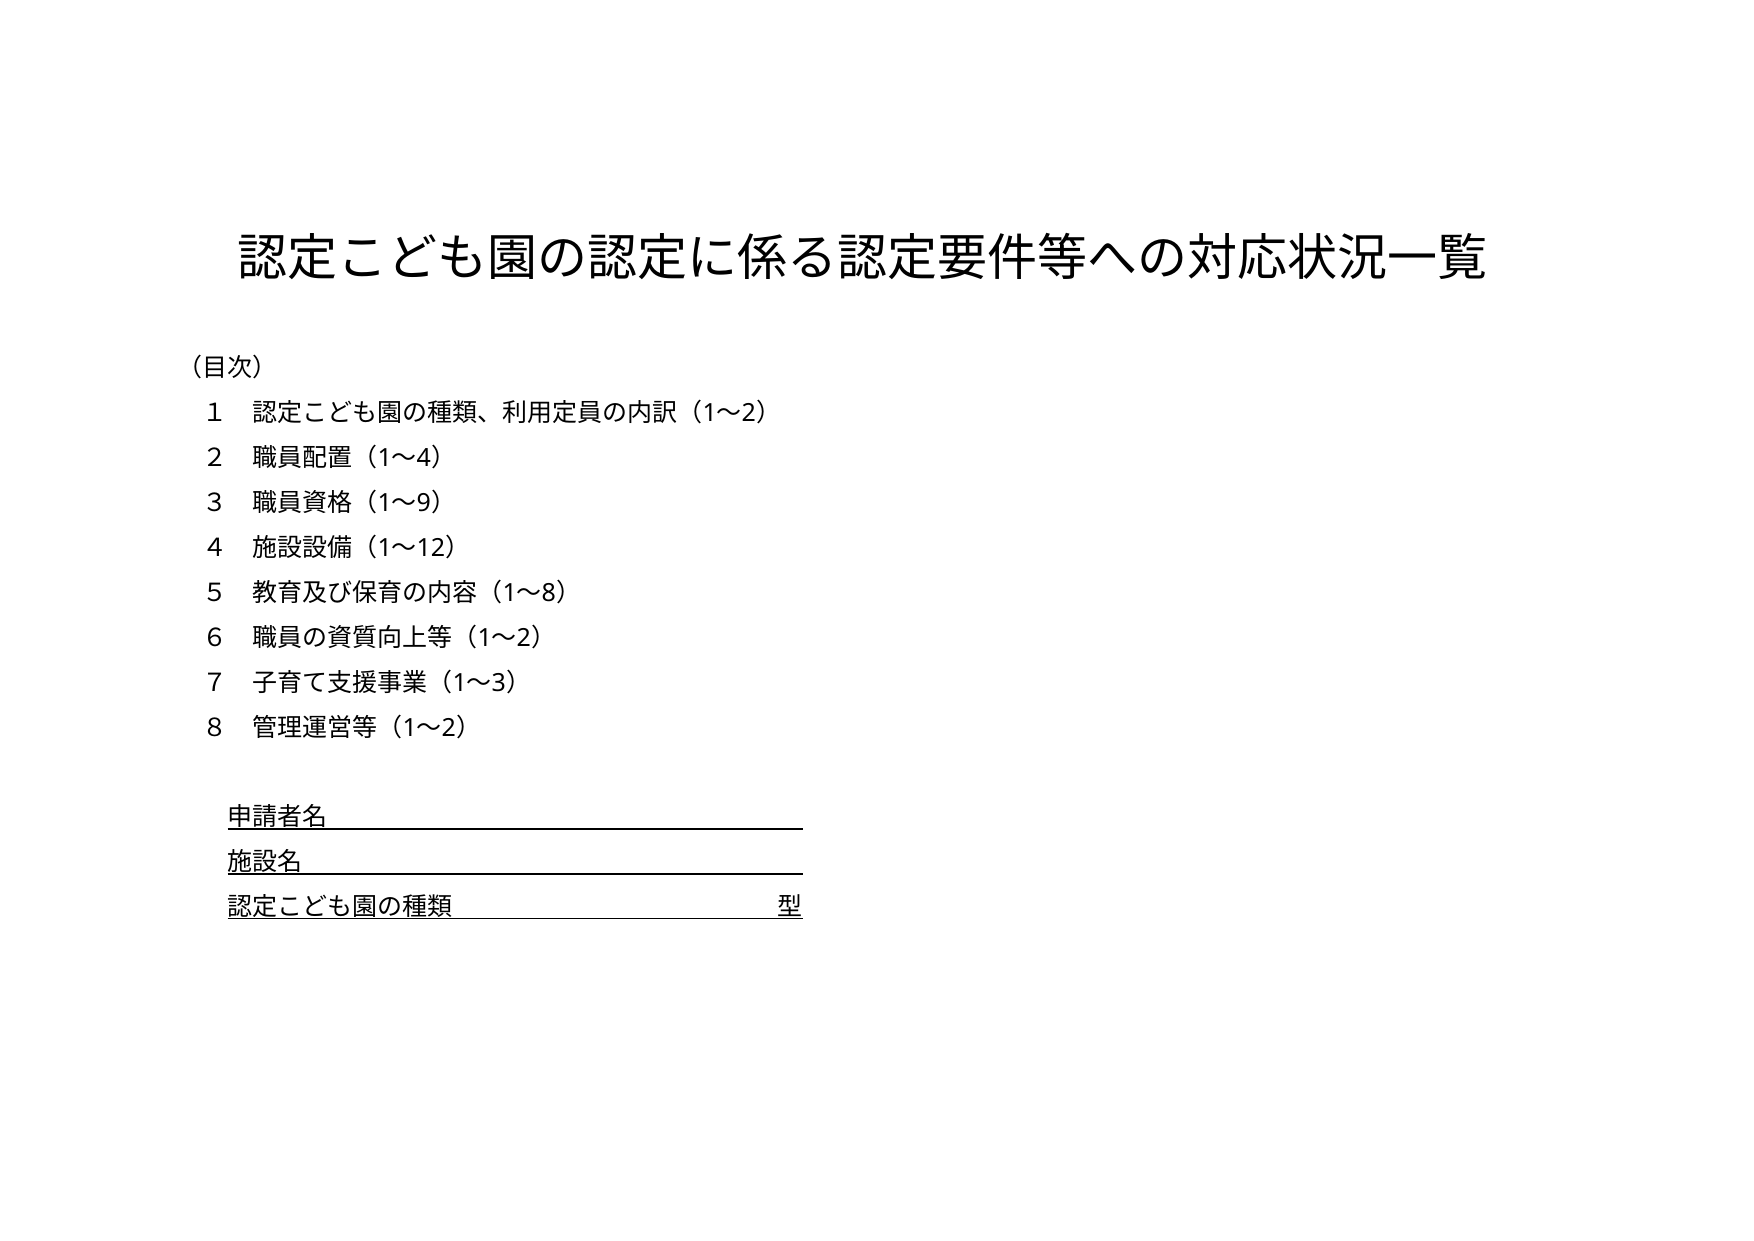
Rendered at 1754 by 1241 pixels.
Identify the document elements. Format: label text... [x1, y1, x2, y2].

text ７ 子育て支援事業（1～3） [177, 658, 1547, 703]
text 施設名 [177, 837, 1547, 882]
text 申請者名 [177, 793, 1547, 837]
text ６ 職員の資質向上等（1～2） [177, 613, 1547, 658]
text １ 認定こども園の種類、利用定員の内訳（1～2） [177, 388, 1547, 433]
text 認定こども園の種類 型 [177, 882, 1547, 927]
text ８ 管理運営等（1～2） [177, 703, 1547, 748]
text 認定こども園の認定に係る認定要件等への対応状況一覧 [177, 209, 1547, 299]
text ２ 職員配置（1～4） [177, 433, 1547, 478]
text ５ 教育及び保育の内容（1～8） [177, 568, 1547, 613]
text （目次） [177, 344, 1547, 388]
text ４ 施設設備（1～12） [177, 523, 1547, 568]
text ３ 職員資格（1～9） [177, 478, 1547, 523]
